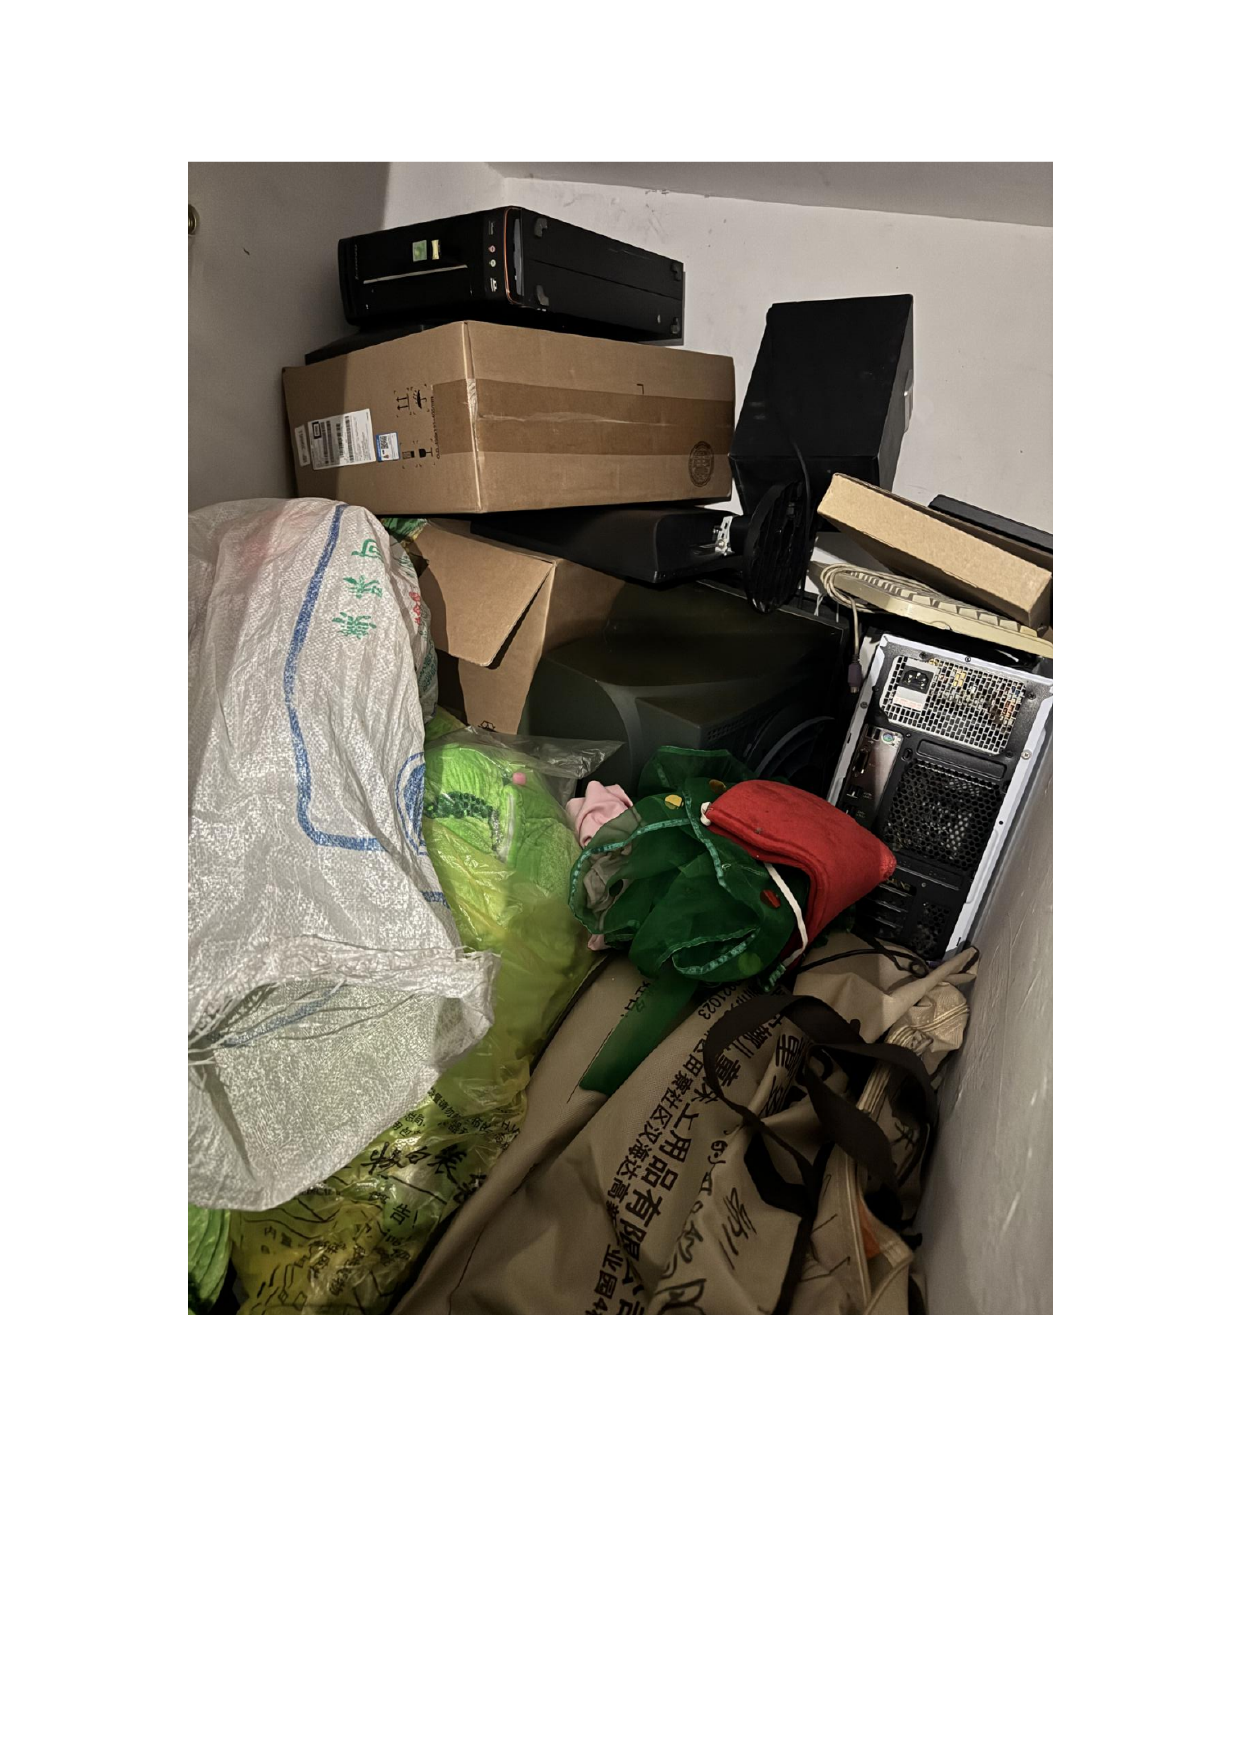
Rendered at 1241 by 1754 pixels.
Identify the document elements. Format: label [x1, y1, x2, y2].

picture [188, 163, 1053, 1314]
